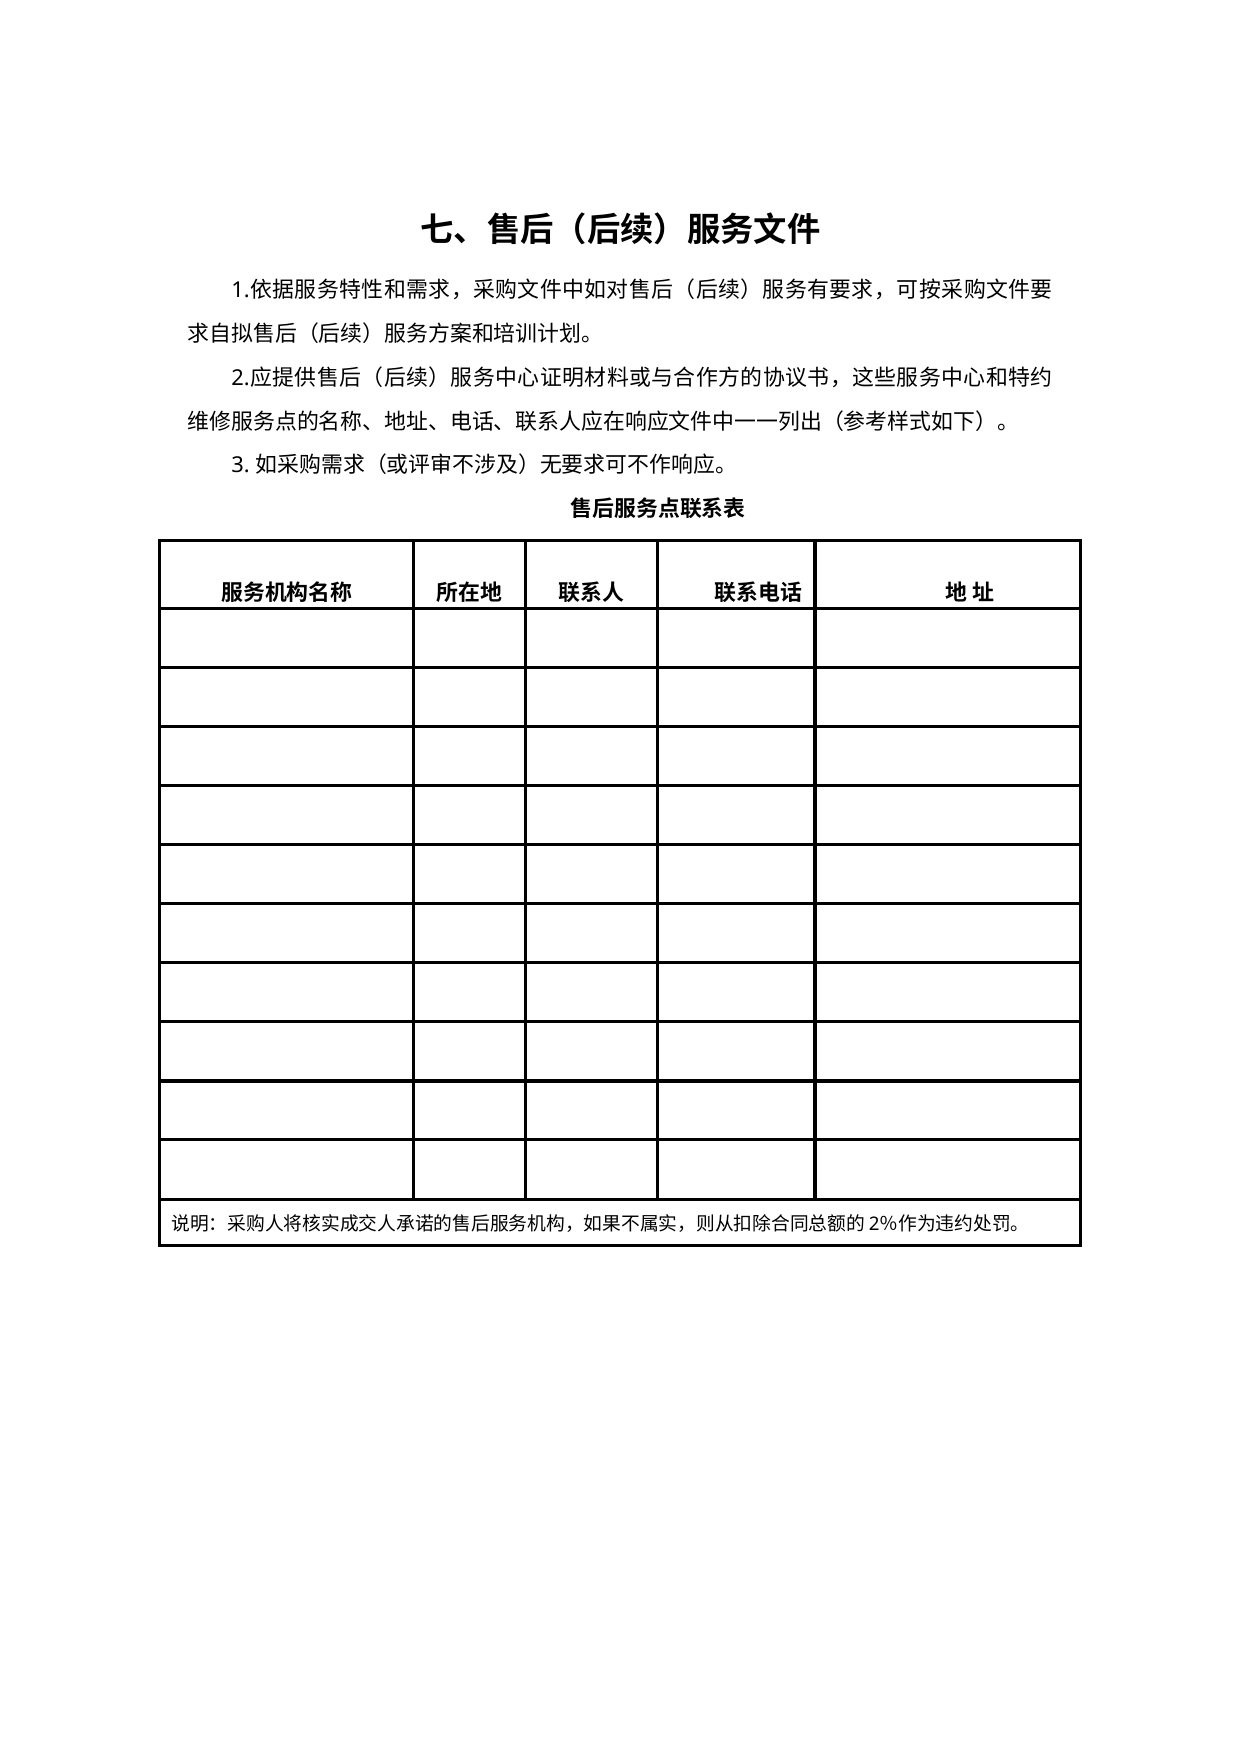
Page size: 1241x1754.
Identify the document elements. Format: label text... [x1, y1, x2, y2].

table_cell [161, 1141, 412, 1197]
table_cell [817, 1141, 1079, 1197]
table_cell [415, 787, 524, 843]
table_cell [659, 846, 813, 902]
table_cell [161, 964, 412, 1020]
table_cell [659, 1141, 813, 1197]
table_cell [527, 964, 656, 1020]
table_cell [415, 1141, 524, 1197]
table_cell [817, 964, 1079, 1020]
table_cell [161, 1083, 412, 1138]
table_cell [161, 610, 412, 666]
table_cell [817, 1023, 1079, 1079]
table_cell [527, 846, 656, 902]
table_cell [659, 905, 813, 961]
table_cell [415, 1023, 524, 1079]
table_cell [161, 669, 412, 725]
text 3. 如采购需求（或评审不涉及）无要求可不作响应。 [187, 447, 1053, 479]
table_header 地 址 [817, 542, 1079, 607]
table_cell [415, 846, 524, 902]
table_cell [659, 669, 813, 725]
table_cell [527, 610, 656, 666]
table_header 服务机构名称 [161, 542, 412, 607]
table_cell [161, 1023, 412, 1079]
table_cell [817, 787, 1079, 843]
table_cell [817, 905, 1079, 961]
text 售后服务点联系表 [187, 490, 1053, 523]
table_cell [527, 905, 656, 961]
table_cell [161, 905, 412, 961]
table_header 所在地 [415, 542, 524, 607]
table_cell [659, 1083, 813, 1138]
text 七、售后（后续）服务文件 [187, 194, 1053, 259]
table_cell [659, 728, 813, 784]
table_cell [161, 728, 412, 784]
table_cell [659, 610, 813, 666]
table_cell [415, 669, 524, 725]
table_cell [527, 669, 656, 725]
table_cell [415, 1083, 524, 1138]
table_cell [817, 728, 1079, 784]
table_cell [817, 610, 1079, 666]
table_cell [415, 610, 524, 666]
table_cell [527, 1141, 656, 1197]
table_cell [527, 787, 656, 843]
table_cell [415, 964, 524, 1020]
table_cell [161, 787, 412, 843]
table_cell [659, 787, 813, 843]
table_cell [817, 846, 1079, 902]
table_cell [817, 669, 1079, 725]
table_cell [161, 846, 412, 902]
table_cell [527, 728, 656, 784]
text 2.应提供售后（后续）服务中心证明材料或与合作方的协议书，这些服务中心和特约维修服务点的名称、地址、电话、联系人应在响应文件中一一列出（参考样式如下）。 [187, 359, 1053, 436]
table_cell [817, 1083, 1079, 1138]
table_header 联系人 [527, 542, 656, 607]
table_cell [527, 1083, 656, 1138]
text 1.依据服务特性和需求，采购文件中如对售后（后续）服务有要求，可按采购文件要求自拟售后（后续）服务方案和培训计划。 [187, 272, 1053, 348]
table_cell [415, 728, 524, 784]
table_cell [659, 1023, 813, 1079]
table_header 联系电话 [659, 542, 813, 607]
table_cell [415, 905, 524, 961]
table_cell [527, 1023, 656, 1079]
table_cell [659, 964, 813, 1020]
table_cell 说明：采购人将核实成交人承诺的售后服务机构，如果不属实，则从扣除合同总额的2％作为违约处罚。 [161, 1201, 1079, 1244]
